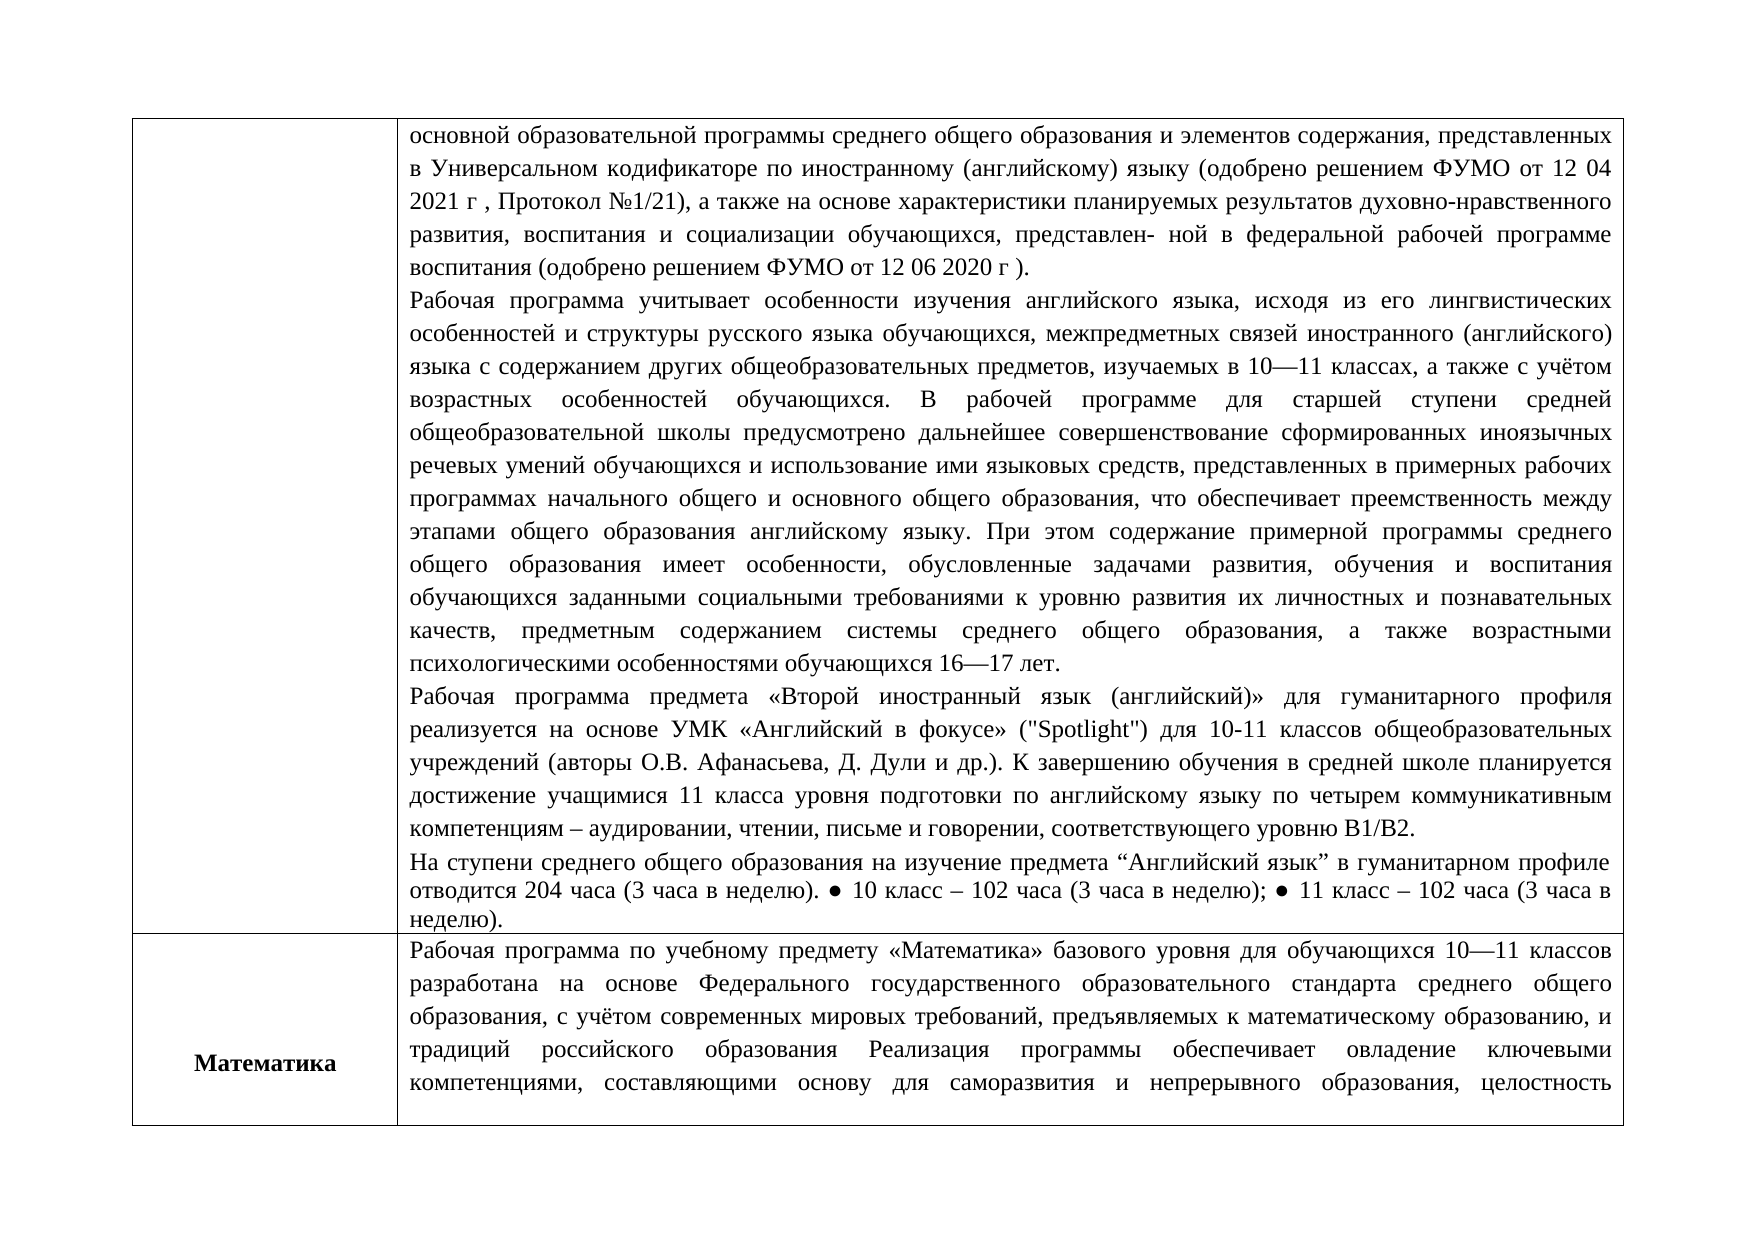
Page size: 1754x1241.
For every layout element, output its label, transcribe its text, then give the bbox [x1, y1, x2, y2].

table_header основной образовательной программы среднего общего образования и элементов содержания, представленных в Универсальном кодификаторе по иностранному (английскому) языку (одобрено решением ФУМО от 12 04 2021 г , Протокол №1/21), а также на основе характеристики планируемых результатов духовно-нравственного развития, воспитания и социализации обучающихся, представлен- ной в федеральной рабочей программе воспитания (одобрено решением ФУМО от 12 06 2020 г ). Рабочая программа учитывает особенности изучения английского языка, исходя из его лингвистических особенностей и структуры русского языка обучающихся, межпредметных связей иностранного (английского) языка с содержанием других общеобразовательных предметов, изучаемых в 10—11 классах, а также с учётом возрастных особенностей обучающихся. В рабочей программе для старшей ступени средней общеобразовательной школы предусмотрено дальнейшее совершенствование сформированных иноязычных речевых умений обучающихся и использование ими языковых средств, представленных в примерных рабочих программах начального общего и основного общего образования, что обеспечивает преемственность между этапами общего образования английскому языку. При этом содержание примерной программы среднего общего образования имеет особенности, обусловленные задачами развития, обучения и воспитания обучающихся заданными социальными требованиями к уровню развития их личностных и познавательных качеств, предметным содержанием системы среднего общего образования, а также возрастными психологическими особенностями обучающихся 16—17 лет. Рабочая программа предмета «Второй иностранный язык (английский)» для гуманитарного профиля реализуется на основе УМК «Английский в фокусе» ("Spotlight") для 10-11 классов общеобразовательных учреждений (авторы О.В. Афанасьева, Д. Дули и др.). К завершению обучения в средней школе планируется достижение учащимися 11 класса уровня подготовки по английскому языку по четырем коммуникативным компетенциям – аудировании, чтении, письме и говорении, соответствующего уровню В1/В2. На ступени среднего общего образования на изучение предмета “Английский язык” в гуманитарном профиле отводится 204 часа (3 часа в неделю). ● 10 класс – 102 часа (3 часа в неделю); ● 11 класс – 102 часа (3 часа в неделю). [398, 119, 1623, 933]
table_cell Математика [133, 934, 397, 1125]
table_header [133, 119, 397, 933]
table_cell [398, 934, 1623, 1125]
